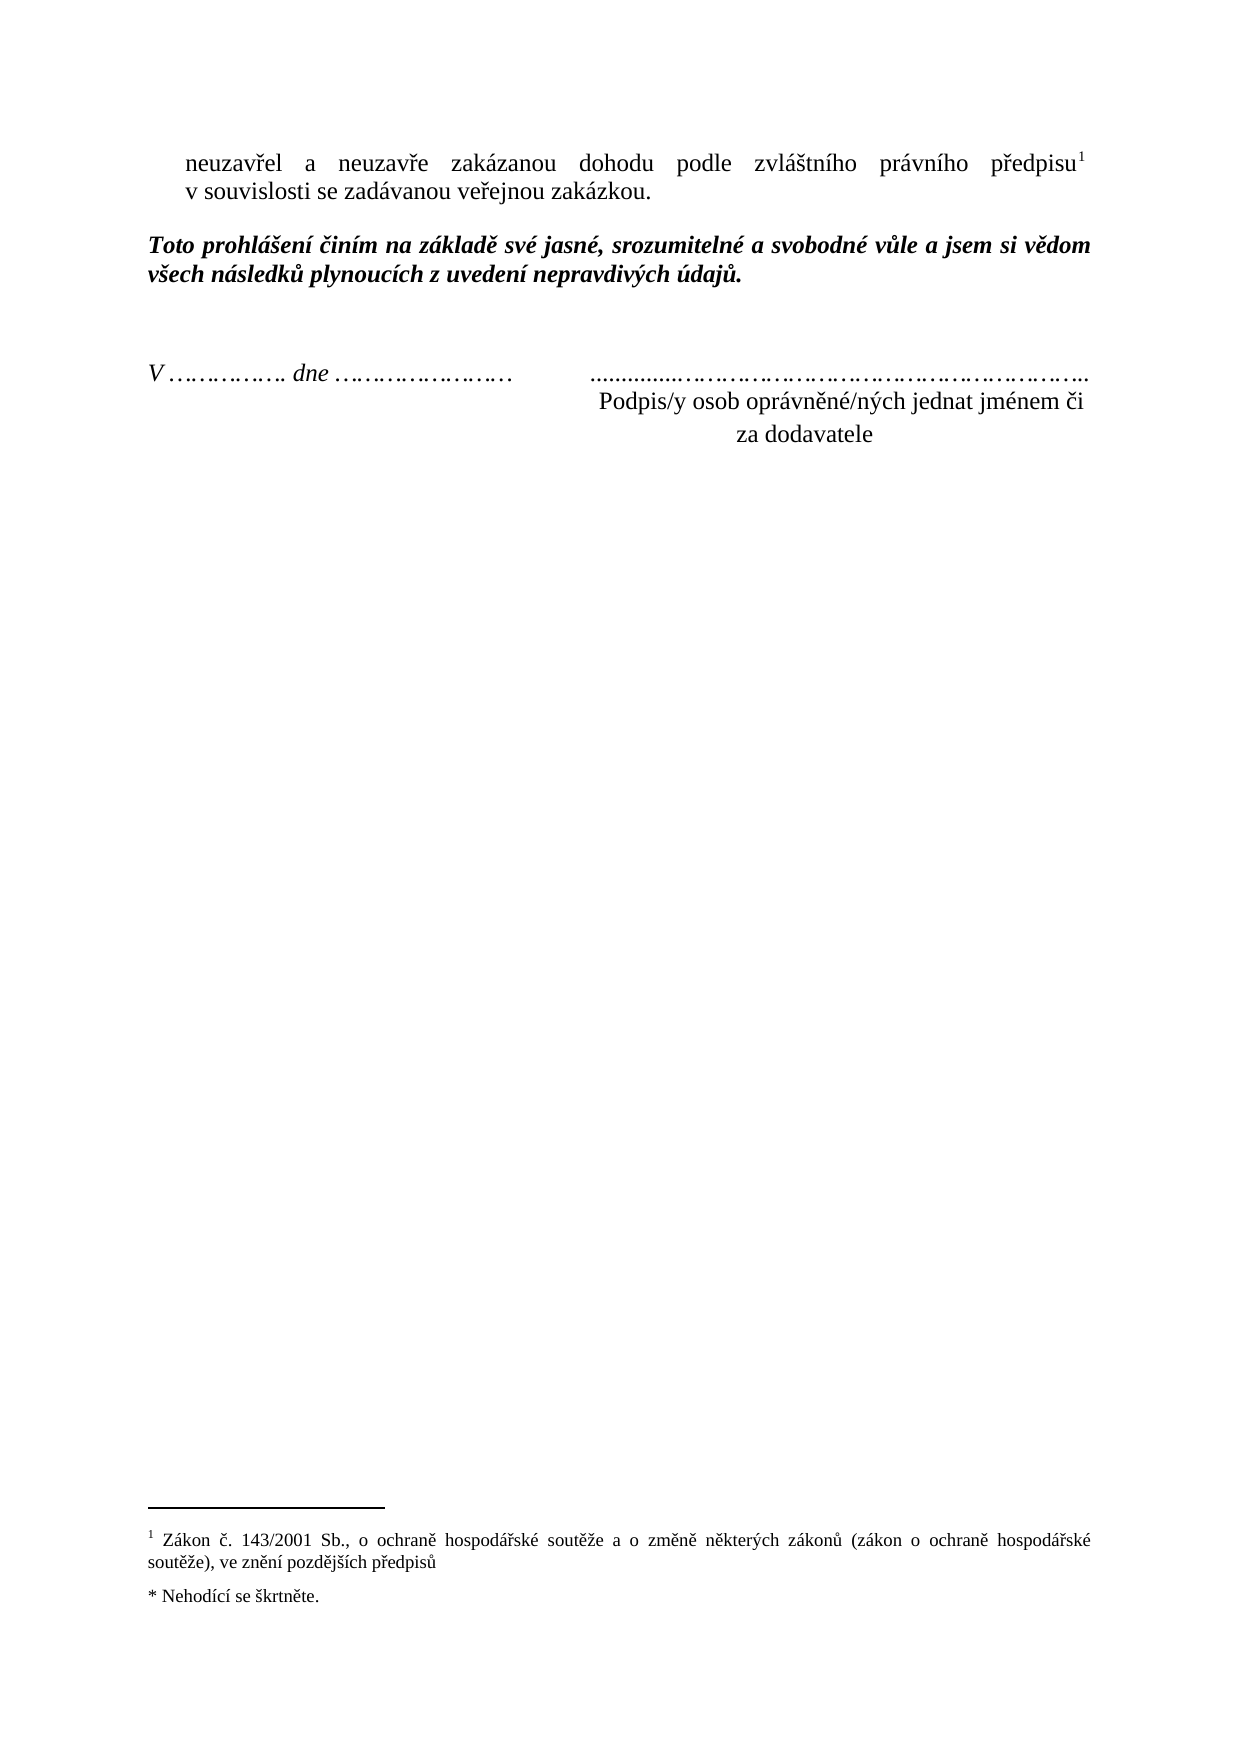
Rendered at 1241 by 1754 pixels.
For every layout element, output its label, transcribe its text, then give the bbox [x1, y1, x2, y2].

subtitle V ……………. dne …………………… ..............……………………………………………….. [148, 358, 1093, 386]
text Podpis/y osob oprávněné/ných jednat jménem či za dodavatele [516, 386, 1093, 448]
text neuzavřel a neuzavře zakázanou dohodu podle zvláštního právního předpisu v souvislosti se zadávanou veřejnou zakázkou. [185, 148, 1085, 205]
text Toto prohlášení činím na základě své jasné, srozumitelné a svobodné vůle a jsem si vědom všech následků plynoucích z uvedení nepravdivých údajů. [148, 230, 1093, 288]
